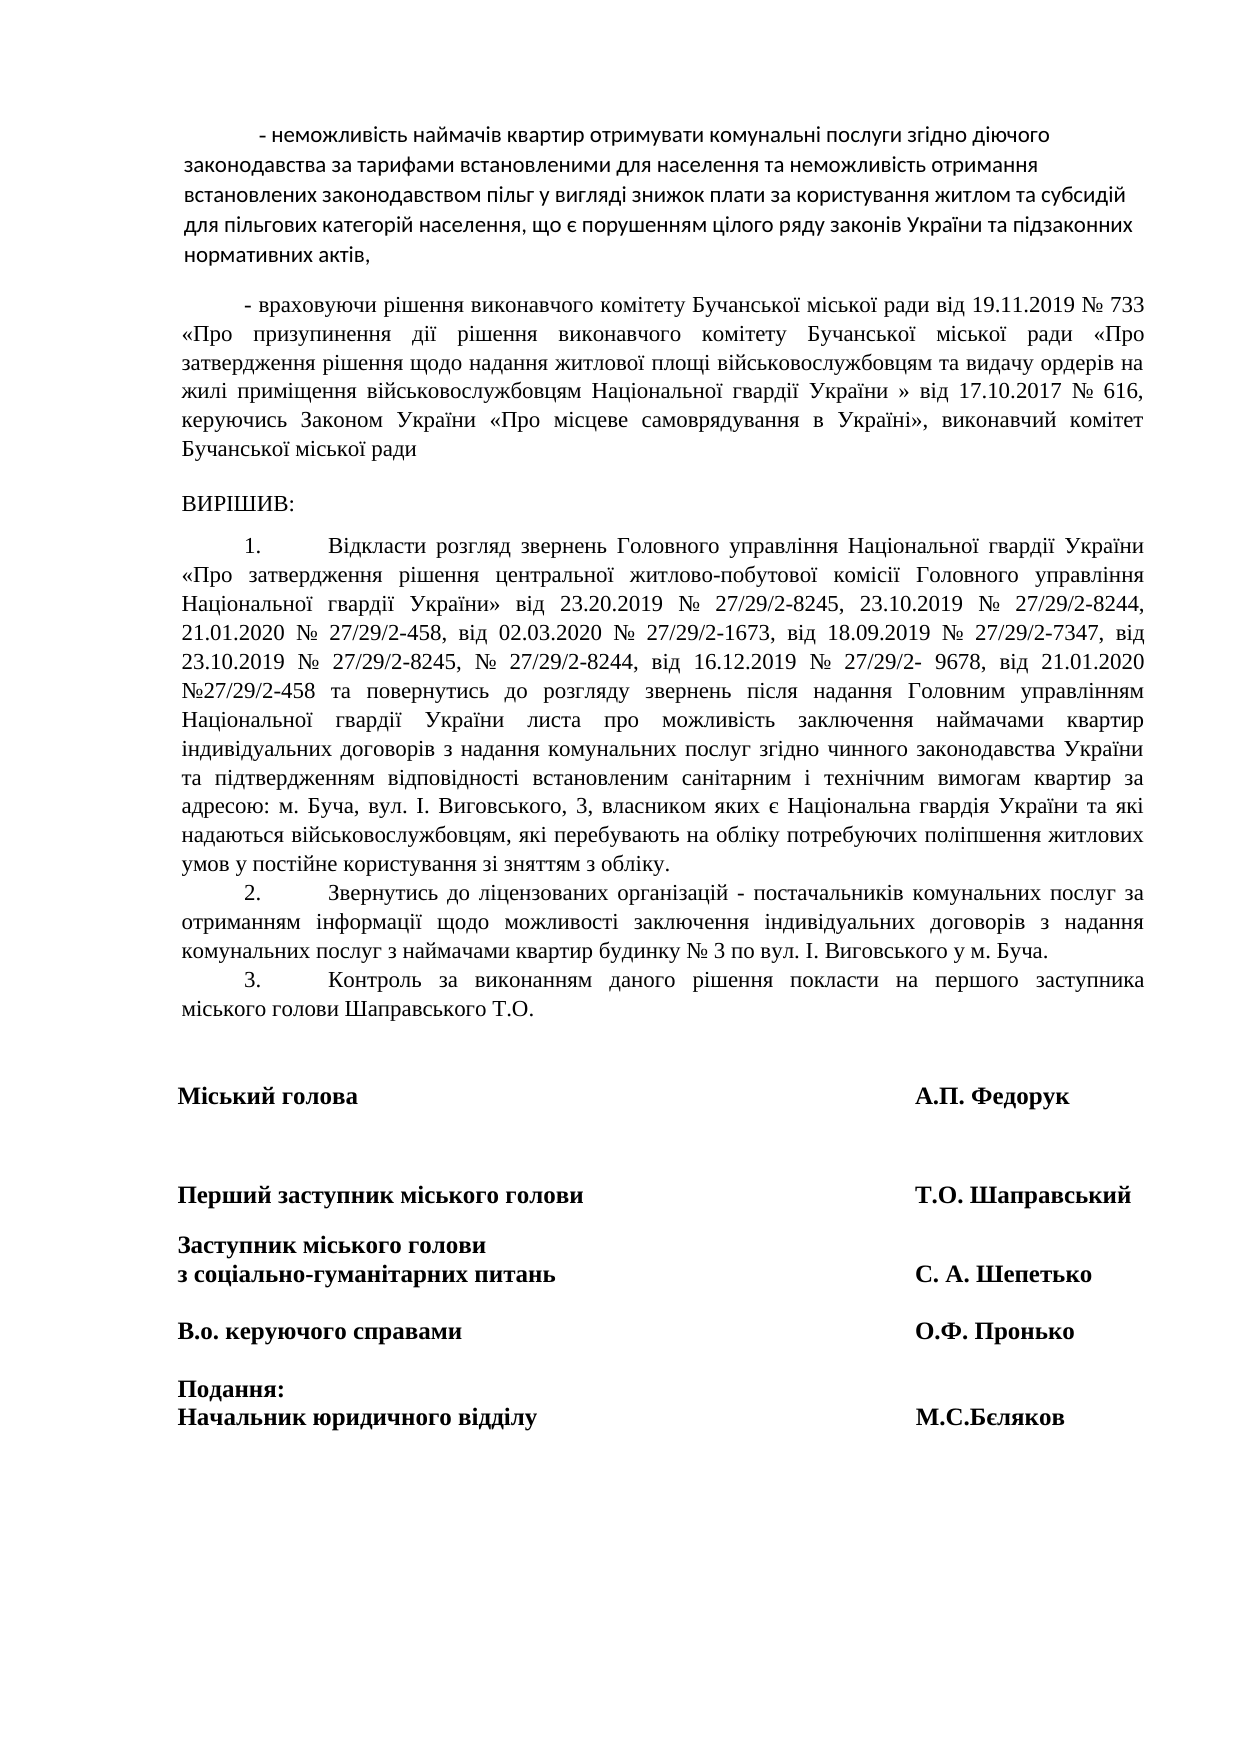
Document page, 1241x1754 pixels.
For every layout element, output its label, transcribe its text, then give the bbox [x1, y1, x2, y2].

text Перший заступник міського голови Т.О. Шаправський [177, 1180, 1152, 1209]
text ВИРІШИВ: [181, 493, 1152, 516]
text Начальник юридичного відділу М.С.Бєляков [177, 1402, 1152, 1431]
text Міський голова А.П. Федорук [177, 1081, 1152, 1110]
text з соціально-гуманітарних питань С. А. Шепетько [177, 1259, 1152, 1287]
text Заступник міського голови [177, 1230, 1152, 1259]
list Звернутись до ліцензованих організацій - постачальників комунальних послуг за отриманням інформації щодо можливості заключення індивідуальних договорів з надання комунальних послуг з наймачами квартир будинку № 3 по вул. І. Виговського у м. Буча. [181, 878, 1145, 964]
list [183, 118, 1147, 268]
list Відкласти розгляд звернень Головного управління Національної гвардії України «Про затвердження рішення центральної житлово-побутової комісії Головного управління Національної гвардії України» від 23.20.2019 № 27/29/2-8245, 23.10.2019 № 27/29/2-8244, 21.01.2020 № 27/29/2-458, від 02.03.2020 № 27/29/2-1673, від 18.09.2019 № 27/29/2-7347, від 23.10.2019 № 27/29/2-8245, № 27/29/2-8244, від 16.12.2019 № 27/29/2- 9678, від 21.01.2020 №27/29/2-458 та повернутись до розгляду звернень після надання Головним управлінням Національної гвардії України листа про можливість заключення наймачами квартир індивідуальних договорів з надання комунальних послуг згідно чинного законодавства України та підтвердженням відповідності встановленим санітарним і технічним вимогам квартир за адресою: м. Буча, вул. І. Виговського, 3, власником яких є Національна гвардія України та які надаються військовослужбовцям, які перебувають на обліку потребуючих поліпшення житлових умов у постійне користування зі зняттям з обліку. [181, 530, 1145, 878]
text В.о. керуючого справами О.Ф. Пронько [177, 1316, 1152, 1345]
text Подання: [177, 1374, 1152, 1402]
text - враховуючи рішення виконавчого комітету Бучанської міської ради від 19.11.2019 № 733 «Про призупинення дії рішення виконавчого комітету Бучанської міської ради «Про затвердження рішення щодо надання житлової площі військовослужбовцям та видачу ордерів на жилі приміщення військовослужбовцям Національної гвардії України » від 17.10.2017 № 616, керуючись Законом України «Про місцеве самоврядування в Україні», виконавчий комітет Бучанської міської ради [181, 289, 1145, 463]
list Контроль за виконанням даного рішення покласти на першого заступника міського голови Шаправського Т.О. [181, 964, 1145, 1022]
